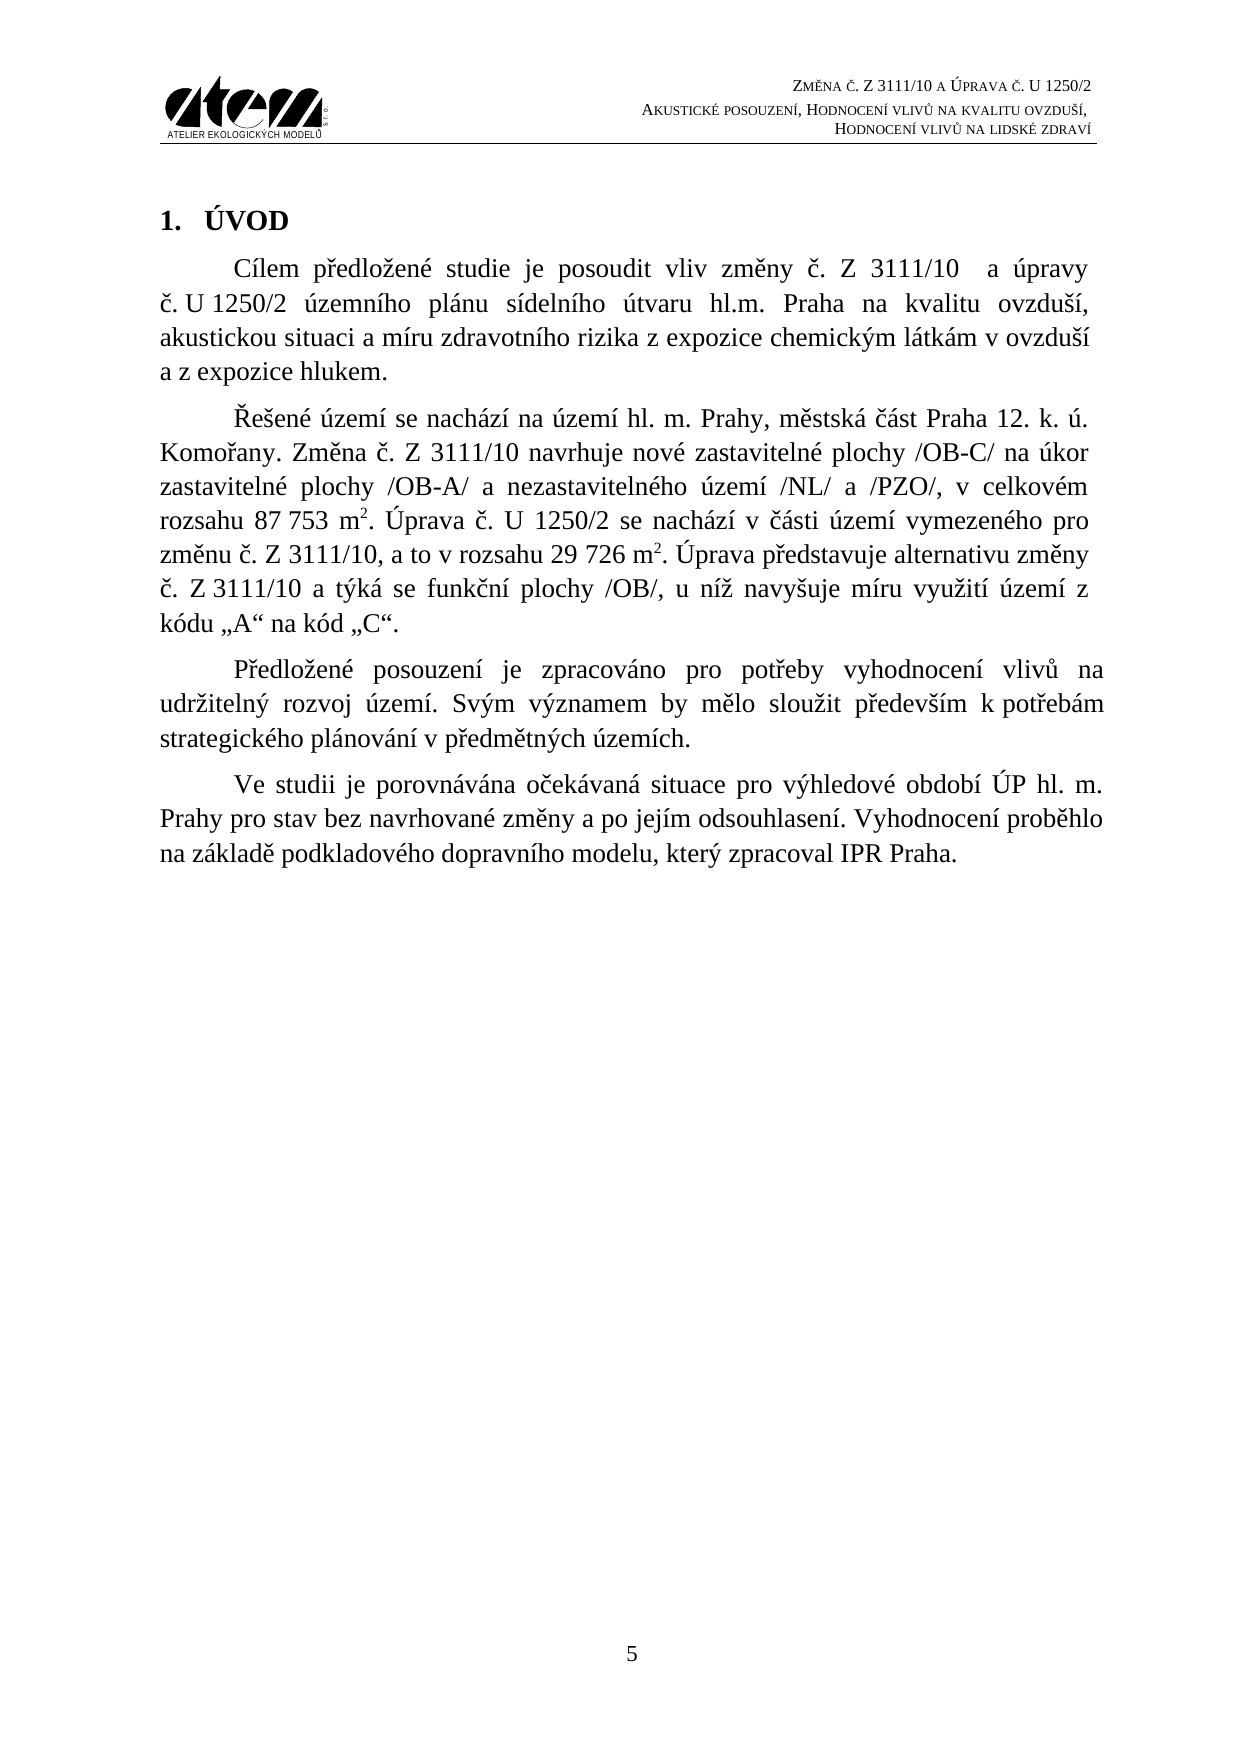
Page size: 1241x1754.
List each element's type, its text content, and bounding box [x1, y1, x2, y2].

text Předložené posouzení je zpracováno pro potřeby vyhodnocení vlivů na udržitelný rozvoj území. Svým významem by mělo sloužit především k potřebám strategického plánování v předmětných územích. [159, 653, 1104, 753]
text Ve studii je porovnávána očekávaná situace pro výhledové období ÚP hl. m. Prahy pro stav bez navrhované změny a po jejím odsouhlasení. Vyhodnocení proběhlo na základě podkladového dopravního modelu, který zpracoval IPR Praha. [159, 768, 1104, 868]
subtitle Úvod [159, 203, 1104, 237]
text Řešené území se nachází na území hl. m. Prahy, městská část Praha 12. k. ú. Komořany. Změna č. Z 3111/10 navrhuje nové zastavitelné plochy /OB-C/ na úkor zastavitelné plochy /OB-A/ a nezastavitelného území /NL/ a /PZO/, v celkovém rozsahu 87 753 m2. Úprava č. U 1250/2 se nachází v části území vymezeného pro změnu č. Z 3111/10, a to v rozsahu 29 726 m2. Úprava představuje alternativu změny č. Z 3111/10 a týká se funkční plochy /OB/, u níž navyšuje míru využití území z kódu „A“ na kód „C“. [159, 402, 1090, 638]
text Cílem předložené studie je posoudit vliv změny č. Z 3111/10 a úpravy č. U 1250/2 územního plánu sídelního útvaru hl.m. Praha na kvalitu ovzduší, akustickou situaci a míru zdravotního rizika z expozice chemickým látkám v ovzduší a z expozice hlukem. [159, 253, 1090, 386]
